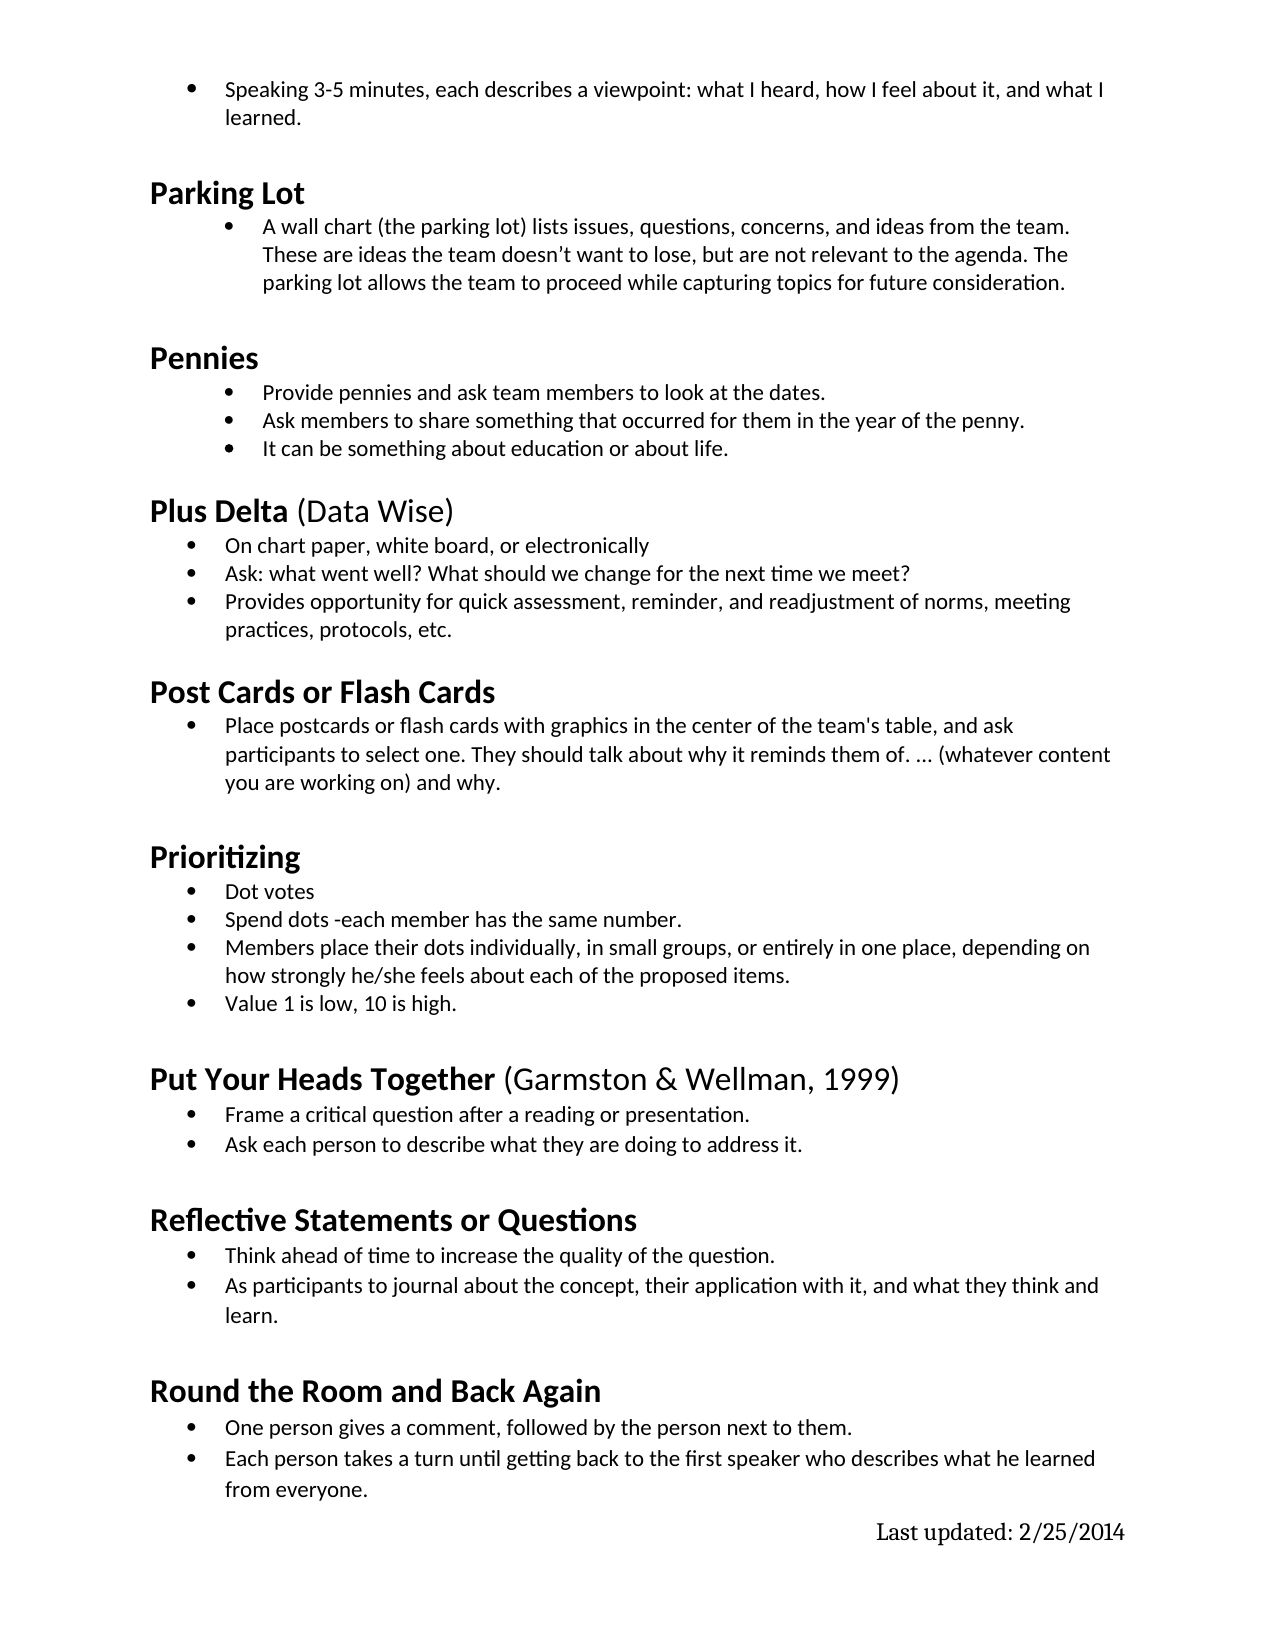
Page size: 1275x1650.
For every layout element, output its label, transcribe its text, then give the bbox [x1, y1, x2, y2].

list On chart paper, white board, or electronically [187, 531, 1125, 559]
text Parking Lot [150, 172, 1125, 212]
text Put Your Heads Together (Garmston & Wellman, 1999) [150, 1058, 1125, 1099]
list Dot votes [187, 877, 1125, 905]
list Speaking 3-5 minutes, each describes a viewpoint: what I heard, how I feel about it, and what I learned. [187, 75, 1125, 131]
list Value 1 is low, 10 is high. [187, 989, 1125, 1017]
text Reflective Statements or Questions [150, 1199, 1125, 1240]
list As participants to journal about the concept, their application with it, and what they think and learn. [187, 1269, 1125, 1329]
list Ask each person to describe what they are doing to address it. [187, 1128, 1125, 1158]
list Spend dots -each member has the same number. [187, 905, 1125, 933]
list Provides opportunity for quick assessment, reminder, and readjustment of norms, meeting practices, protocols, etc. [187, 587, 1125, 643]
text Pennies [150, 337, 1125, 378]
list Each person takes a turn until getting back to the first speaker who describes what he learned from everyone. [187, 1441, 1125, 1503]
list Frame a critical question after a reading or presentation. [187, 1099, 1125, 1128]
text Round the Room and Back Again [150, 1370, 1125, 1411]
list A wall chart (the parking lot) lists issues, questions, concerns, and ideas from the team. These are ideas the team doesn’t want to lose, but are not relevant to the agenda. The parking lot allows the team to proceed while capturing topics for future consideration. [225, 212, 1125, 297]
list It can be something about education or about life. [225, 434, 1125, 462]
text Prioritizing [150, 836, 1125, 877]
text Plus Delta (Data Wise) [150, 490, 1125, 531]
list Members place their dots individually, in small groups, or entirely in one place, depending on how strongly he/she feels about each of the proposed items. [187, 933, 1125, 989]
list Ask: what went well? What should we change for the next time we meet? [187, 559, 1125, 587]
list Provide pennies and ask team members to look at the dates. [225, 378, 1125, 406]
list Think ahead of time to increase the quality of the question. [187, 1240, 1125, 1269]
list Place postcards or flash cards with graphics in the center of the team's table, and ask participants to select one. They should talk about why it reminds them of. ... (whatever content you are working on) and why. [187, 712, 1125, 796]
text Post Cards or Flash Cards [150, 671, 1125, 712]
list Ask members to share something that occurred for them in the year of the penny. [225, 406, 1125, 434]
list One person gives a comment, followed by the person next to them. [187, 1411, 1125, 1441]
